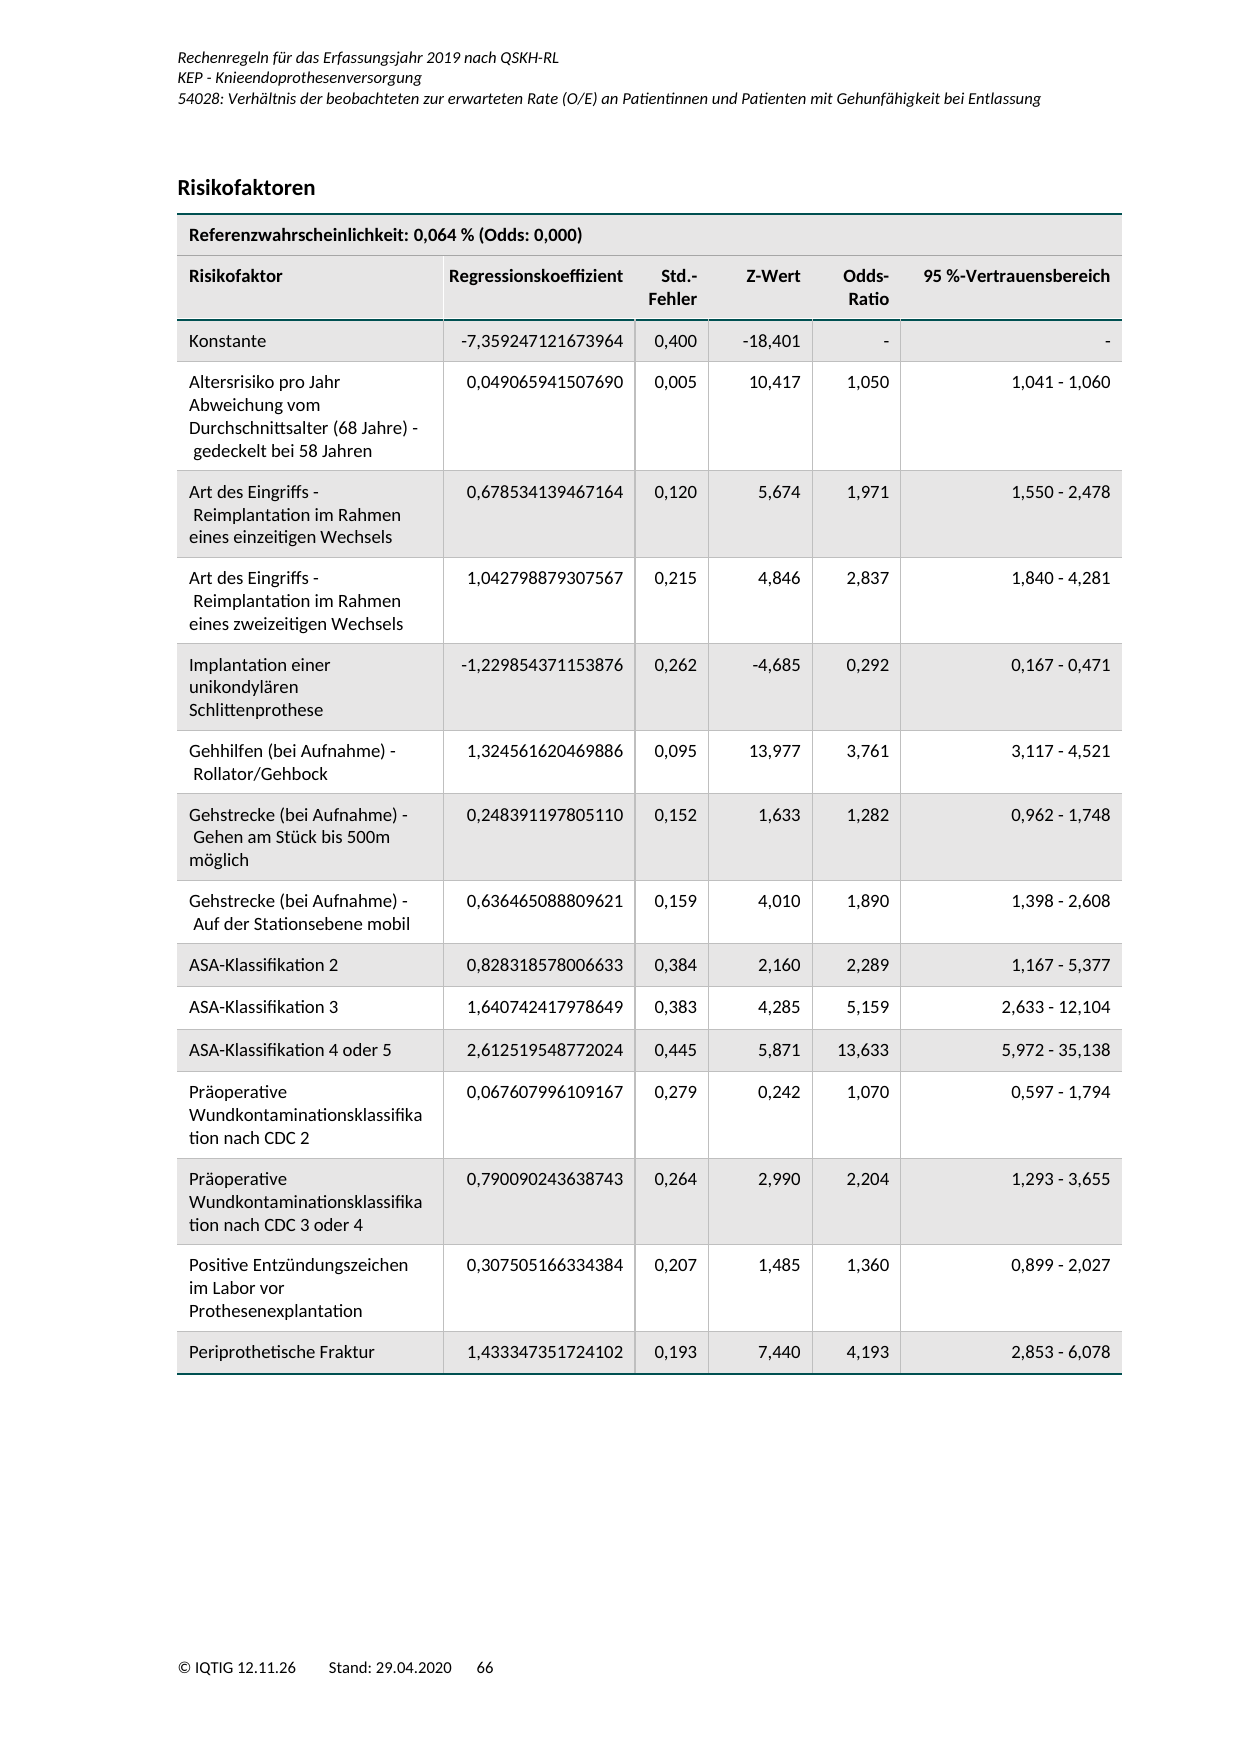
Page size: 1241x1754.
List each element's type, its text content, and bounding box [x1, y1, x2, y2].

table_cell Risikofaktor [177, 256, 443, 318]
table_cell 0,207 [636, 1245, 708, 1331]
table_cell 0,307505166334384 [444, 1245, 634, 1331]
table_cell 0,384 [636, 944, 708, 986]
table_cell 1,293 - 3,655 [901, 1159, 1122, 1244]
table_cell 0,279 [636, 1072, 708, 1158]
table_cell 0,790090243638743 [444, 1159, 634, 1244]
table_cell 0,095 [636, 731, 708, 793]
table_cell 1,485 [709, 1245, 812, 1331]
table_cell 0,636465088809621 [444, 881, 634, 943]
table_cell 0,215 [636, 558, 708, 643]
table_cell Altersrisiko pro Jahr Abweichung vom Durchschnittsalter (68 Jahre) - gedeckelt bei 58 Jahren [177, 362, 443, 470]
table_header Referenzwahrscheinlichkeit: 0,064 % (Odds: 0,000) [177, 215, 1122, 255]
table_cell 0,167 - 0,471 [901, 644, 1122, 730]
table_cell 1,041 - 1,060 [901, 362, 1122, 470]
table_cell 1,640742417978649 [444, 987, 634, 1028]
table_cell -4,685 [709, 644, 812, 730]
table_cell 0,067607996109167 [444, 1072, 634, 1158]
table_cell 0,159 [636, 881, 708, 943]
table_cell 1,050 [813, 362, 900, 470]
table_cell Gehhilfen (bei Aufnahme) - Rollator/Gehbock [177, 731, 443, 793]
table_cell ASA-Klassifikation 4 oder 5 [177, 1030, 443, 1071]
table_cell 1,167 - 5,377 [901, 944, 1122, 986]
table_cell 5,871 [709, 1030, 812, 1071]
table_cell 0,120 [636, 471, 708, 557]
table_cell 1,433347351724102 [444, 1332, 634, 1373]
table_cell 13,633 [813, 1030, 900, 1071]
table_cell -1,229854371153876 [444, 644, 634, 730]
table_cell 4,010 [709, 881, 812, 943]
table_cell 0,962 - 1,748 [901, 794, 1122, 880]
table_cell 0,193 [636, 1332, 708, 1373]
table_cell 1,550 - 2,478 [901, 471, 1122, 557]
table_cell 95 %-Vertrauensbereich [901, 256, 1122, 318]
table_cell 2,837 [813, 558, 900, 643]
table_cell 0,597 - 1,794 [901, 1072, 1122, 1158]
table_cell 3,761 [813, 731, 900, 793]
table_cell 4,846 [709, 558, 812, 643]
table_cell 2,633 - 12,104 [901, 987, 1122, 1028]
table_cell 1,633 [709, 794, 812, 880]
table_cell 1,324561620469886 [444, 731, 634, 793]
table_cell 2,204 [813, 1159, 900, 1244]
table_cell 0,152 [636, 794, 708, 880]
table_cell 5,972 - 35,138 [901, 1030, 1122, 1071]
table_cell Präoperative Wundkontaminationsklassifikation nach CDC 2 [177, 1072, 443, 1158]
table_cell 3,117 - 4,521 [901, 731, 1122, 793]
table_cell - [901, 321, 1122, 361]
table_cell Konstante [177, 321, 443, 361]
table_cell Z-Wert [709, 256, 812, 318]
table_cell -18,401 [709, 321, 812, 361]
table_cell 1,398 - 2,608 [901, 881, 1122, 943]
table_cell 7,440 [709, 1332, 812, 1373]
table_cell Implantation einer unikondylären Schlittenprothese [177, 644, 443, 730]
table_cell Positive Entzündungszeichen im Labor vor Prothesenexplantation [177, 1245, 443, 1331]
table_cell 2,160 [709, 944, 812, 986]
table_cell 1,360 [813, 1245, 900, 1331]
table_cell 10,417 [709, 362, 812, 470]
table_cell Odds- Ratio [812, 256, 901, 318]
table_cell 4,285 [709, 987, 812, 1028]
table_cell 0,400 [636, 321, 708, 361]
table_cell Std.- Fehler [635, 256, 709, 318]
table_cell 13,977 [709, 731, 812, 793]
table_cell Regressionskoeffizient [444, 256, 635, 318]
table_cell 1,840 - 4,281 [901, 558, 1122, 643]
table_cell Präoperative Wundkontaminationsklassifikation nach CDC 3 oder 4 [177, 1159, 443, 1244]
table_cell 2,990 [709, 1159, 812, 1244]
table_cell 0,242 [709, 1072, 812, 1158]
table_cell 0,005 [636, 362, 708, 470]
table_cell 0,899 - 2,027 [901, 1245, 1122, 1331]
table_cell Periprothetische Fraktur [177, 1332, 443, 1373]
table_cell 1,042798879307567 [444, 558, 634, 643]
text Risikofaktoren [177, 173, 1122, 201]
table_cell 0,049065941507690 [444, 362, 634, 470]
table_cell Art des Eingriffs - Reimplantation im Rahmen eines einzeitigen Wechsels [177, 471, 443, 557]
table_cell 1,282 [813, 794, 900, 880]
table_cell 5,159 [813, 987, 900, 1028]
table_cell - [813, 321, 900, 361]
table_cell 1,890 [813, 881, 900, 943]
table_cell Gehstrecke (bei Aufnahme) - Auf der Stationsebene mobil [177, 881, 443, 943]
table_cell 4,193 [813, 1332, 900, 1373]
table_cell 5,674 [709, 471, 812, 557]
table_cell 0,262 [636, 644, 708, 730]
table_cell 0,248391197805110 [444, 794, 634, 880]
table_cell Gehstrecke (bei Aufnahme) - Gehen am Stück bis 500m möglich [177, 794, 443, 880]
table_cell 2,289 [813, 944, 900, 986]
table_cell 2,612519548772024 [444, 1030, 634, 1071]
table_cell 0,445 [636, 1030, 708, 1071]
table_cell 0,292 [813, 644, 900, 730]
table_cell 2,853 - 6,078 [901, 1332, 1122, 1373]
table_cell -7,359247121673964 [444, 321, 634, 361]
table_cell ASA-Klassifikation 2 [177, 944, 443, 986]
table_cell 0,828318578006633 [444, 944, 634, 986]
table_cell 1,070 [813, 1072, 900, 1158]
table_cell 0,678534139467164 [444, 471, 634, 557]
table_cell 0,383 [636, 987, 708, 1028]
table_cell Art des Eingriffs - Reimplantation im Rahmen eines zweizeitigen Wechsels [177, 558, 443, 643]
table_cell 0,264 [636, 1159, 708, 1244]
table_cell ASA-Klassifikation 3 [177, 987, 443, 1028]
table_cell 1,971 [813, 471, 900, 557]
